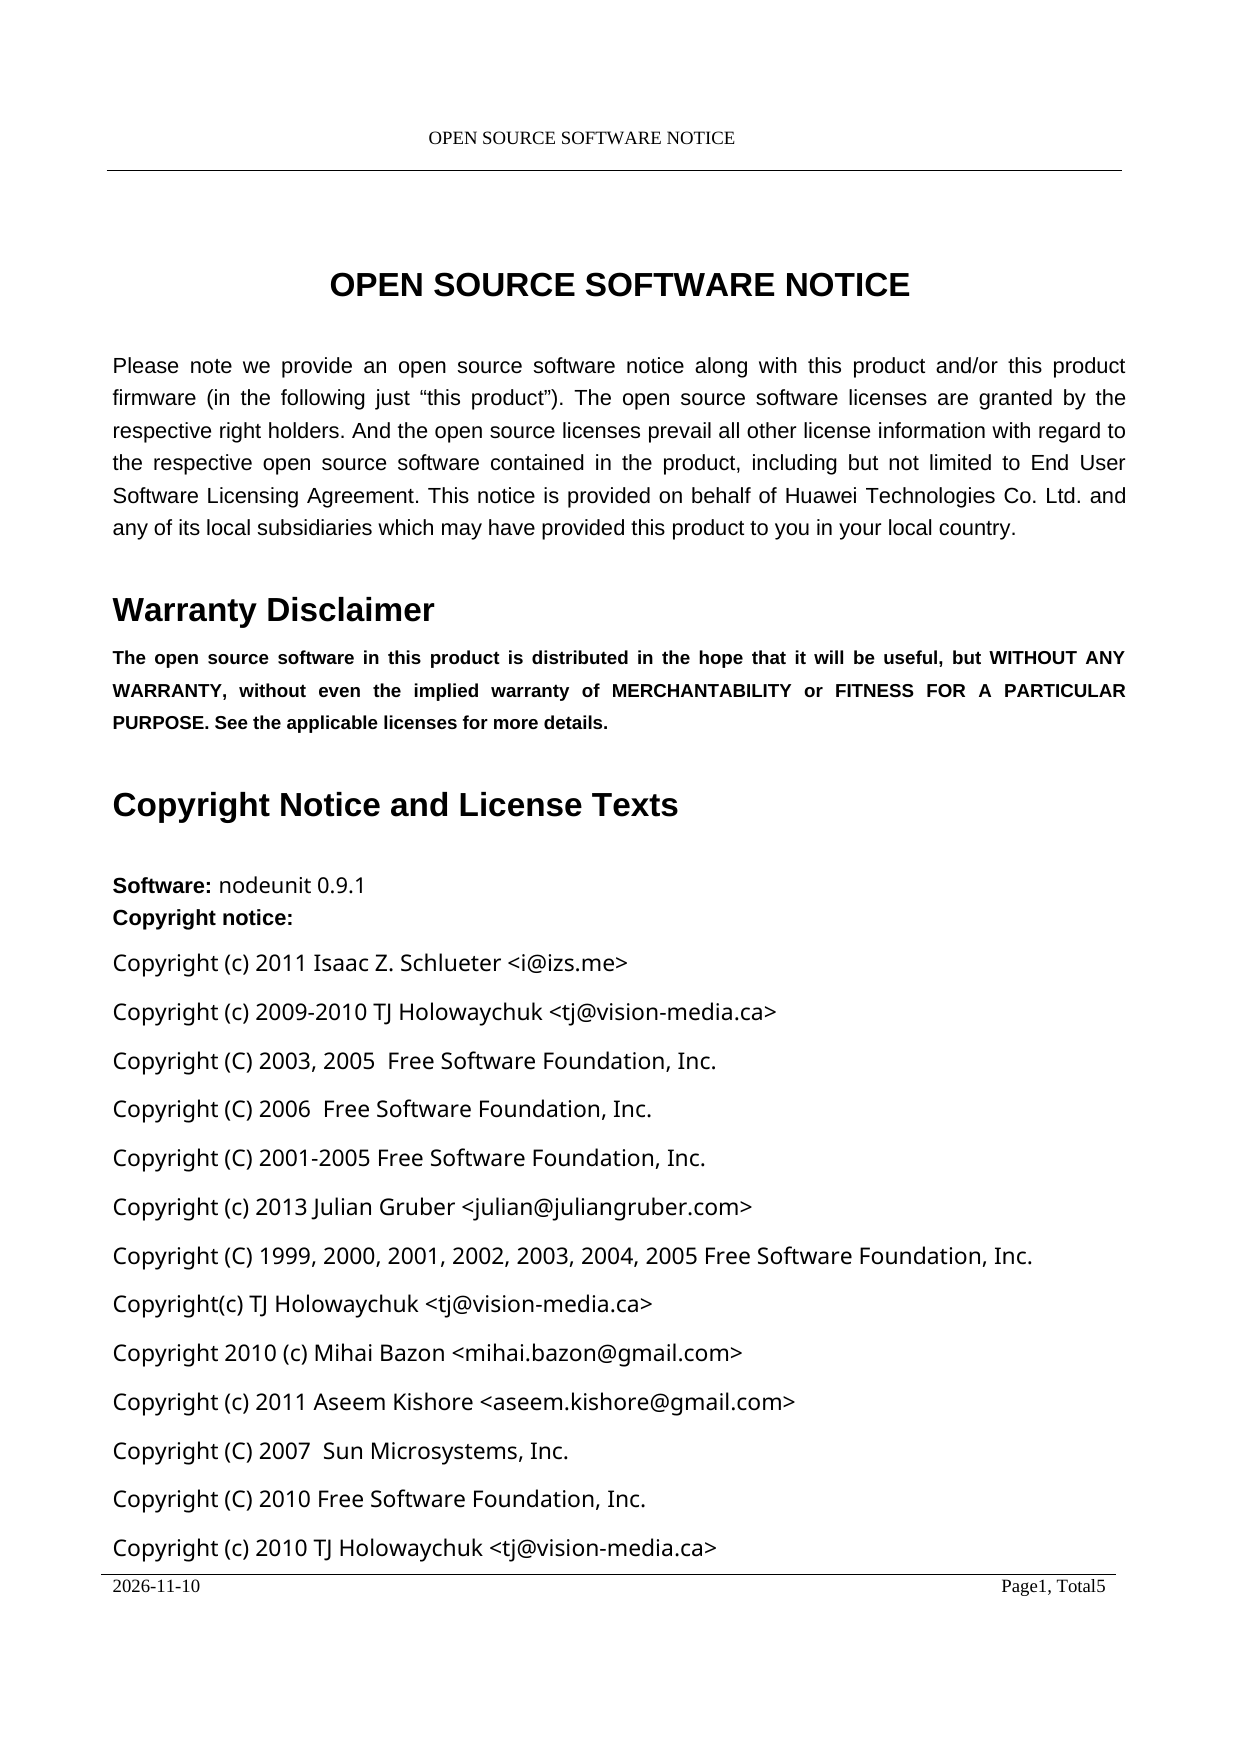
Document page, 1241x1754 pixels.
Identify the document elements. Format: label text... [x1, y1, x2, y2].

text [112, 1482, 1128, 1563]
text Software: nodeunit 0.9.1 [112, 869, 1128, 901]
text Warranty Disclaimer [112, 576, 1128, 641]
text Copyright notice: [112, 901, 1128, 934]
text OPEN SOURCE SOFTWARE NOTICE [112, 251, 1128, 316]
text The open source software in this product is distributed in the hope that it will be useful, but WITHOUT ANY WARRANTY, without even the implied warranty of MERCHANTABILITY or FITNESS FOR A PARTICULAR PURPOSE. See the applicable licenses for more details. [112, 641, 1128, 739]
text Copyright (c) 2011 Isaac Z. Schlueter <i@izs.me> Copyright (c) 2009-2010 TJ Holowaychuk <tj@vision-media.ca> Copyright (C) 2003, 2005 Free Software Foundation, Inc. Copyright (C) 2006 Free Software Foundation, Inc. Copyright (C) 2001-2005 Free Software Foundation, Inc. Copyright (c) 2013 Julian Gruber <julian@juliangruber.com> Copyright (C) 1999, 2000, 2001, 2002, 2003, 2004, 2005 Free Software Foundation, Inc. Copyright(c) TJ Holowaychuk <tj@vision-media.ca> Copyright 2010 (c) Mihai Bazon <mihai.bazon@gmail.com> Copyright (c) 2011 Aseem Kishore <aseem.kishore@gmail.com> Copyright (C) 2007 Sun Microsystems, Inc. [112, 947, 1128, 1467]
text Copyright Notice and License Texts [112, 771, 1128, 836]
text Please note we provide an open source software notice along with this product and/or this product firmware (in the following just “this product”). The open source software licenses are granted by the respective right holders. And the open source licenses prevail all other license information with regard to the respective open source software contained in the product, including but not limited to End User Software Licensing Agreement. This notice is provided on behalf of Huawei Technologies Co. Ltd. and any of its local subsidiaries which may have provided this product to you in your local country. [112, 349, 1128, 544]
